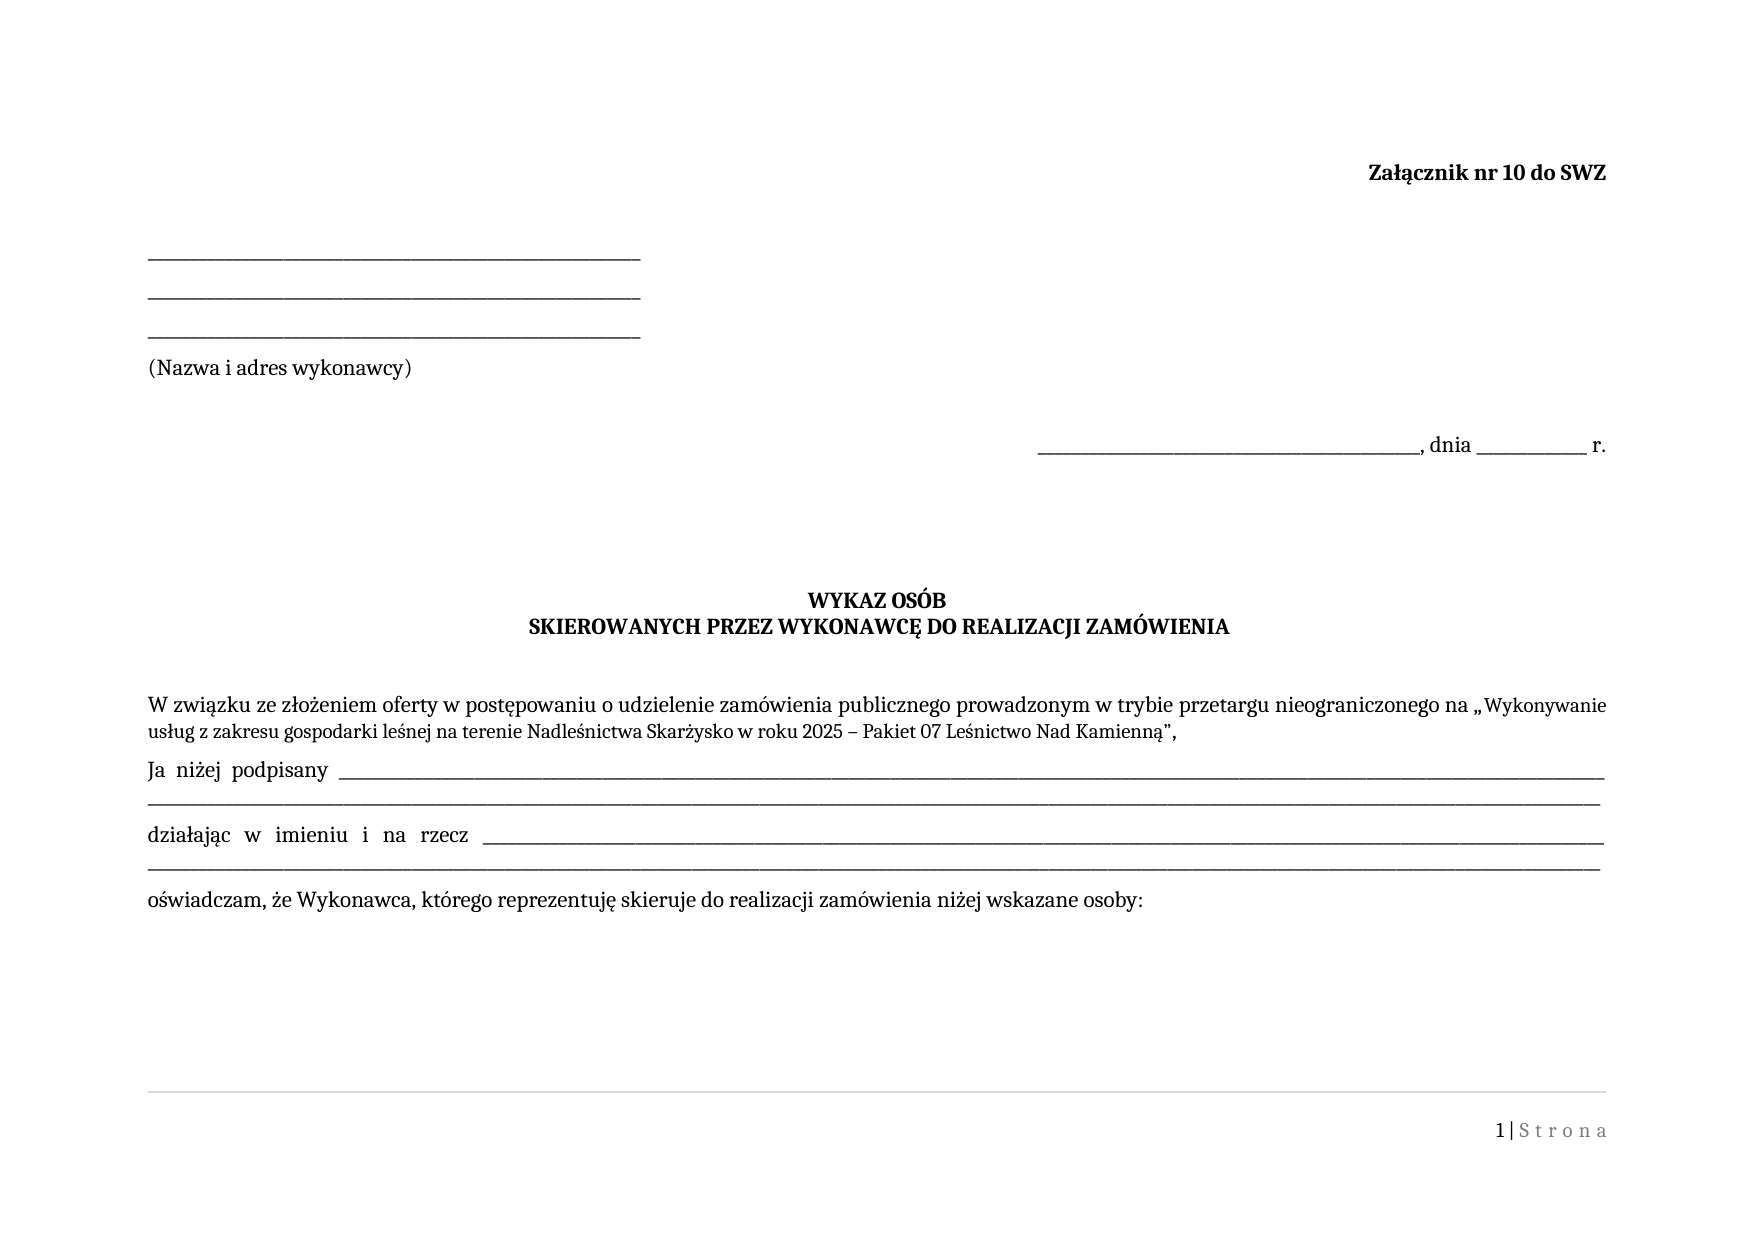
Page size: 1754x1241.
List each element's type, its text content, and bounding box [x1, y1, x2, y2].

text oświadczam, że Wykonawca, którego reprezentuję skieruje do realizacji zamówienia niżej wskazane osoby: [148, 887, 1606, 913]
text __________________________________________________________ [148, 316, 1606, 342]
text __________________________________________________________ [148, 238, 1606, 264]
text __________________________________________________________ [148, 277, 1606, 303]
text W związku ze złożeniem oferty w postępowaniu o udzielenie zamówienia publicznego prowadzonym w trybie przetargu nieograniczonego na „Wykonywanie usług z zakresu gospodarki leśnej na terenie Nadleśnictwa Skarżysko w roku 2025 – Pakiet 07 Leśnictwo Nad Kamienną”, [148, 692, 1606, 744]
text (Nazwa i adres wykonawcy) [148, 354, 1606, 381]
text działając w imieniu i na rzecz ____________________________________________________________________________________________________________________________________ ___________________________________________________________________________________________________________________________________________________________________________ [148, 822, 1606, 875]
text Załącznik nr 10 do SWZ [148, 160, 1606, 186]
text Ja niżej podpisany _____________________________________________________________________________________________________________________________________________________ ___________________________________________________________________________________________________________________________________________________________________________ [148, 757, 1606, 809]
text _____________________________________________, dnia _____________ r. [148, 432, 1606, 458]
text WYKAZ OSÓB SKIEROWANYCH PRZEZ WYKONAWCĘ DO REALIZACJI ZAMÓWIENIA [148, 587, 1606, 640]
